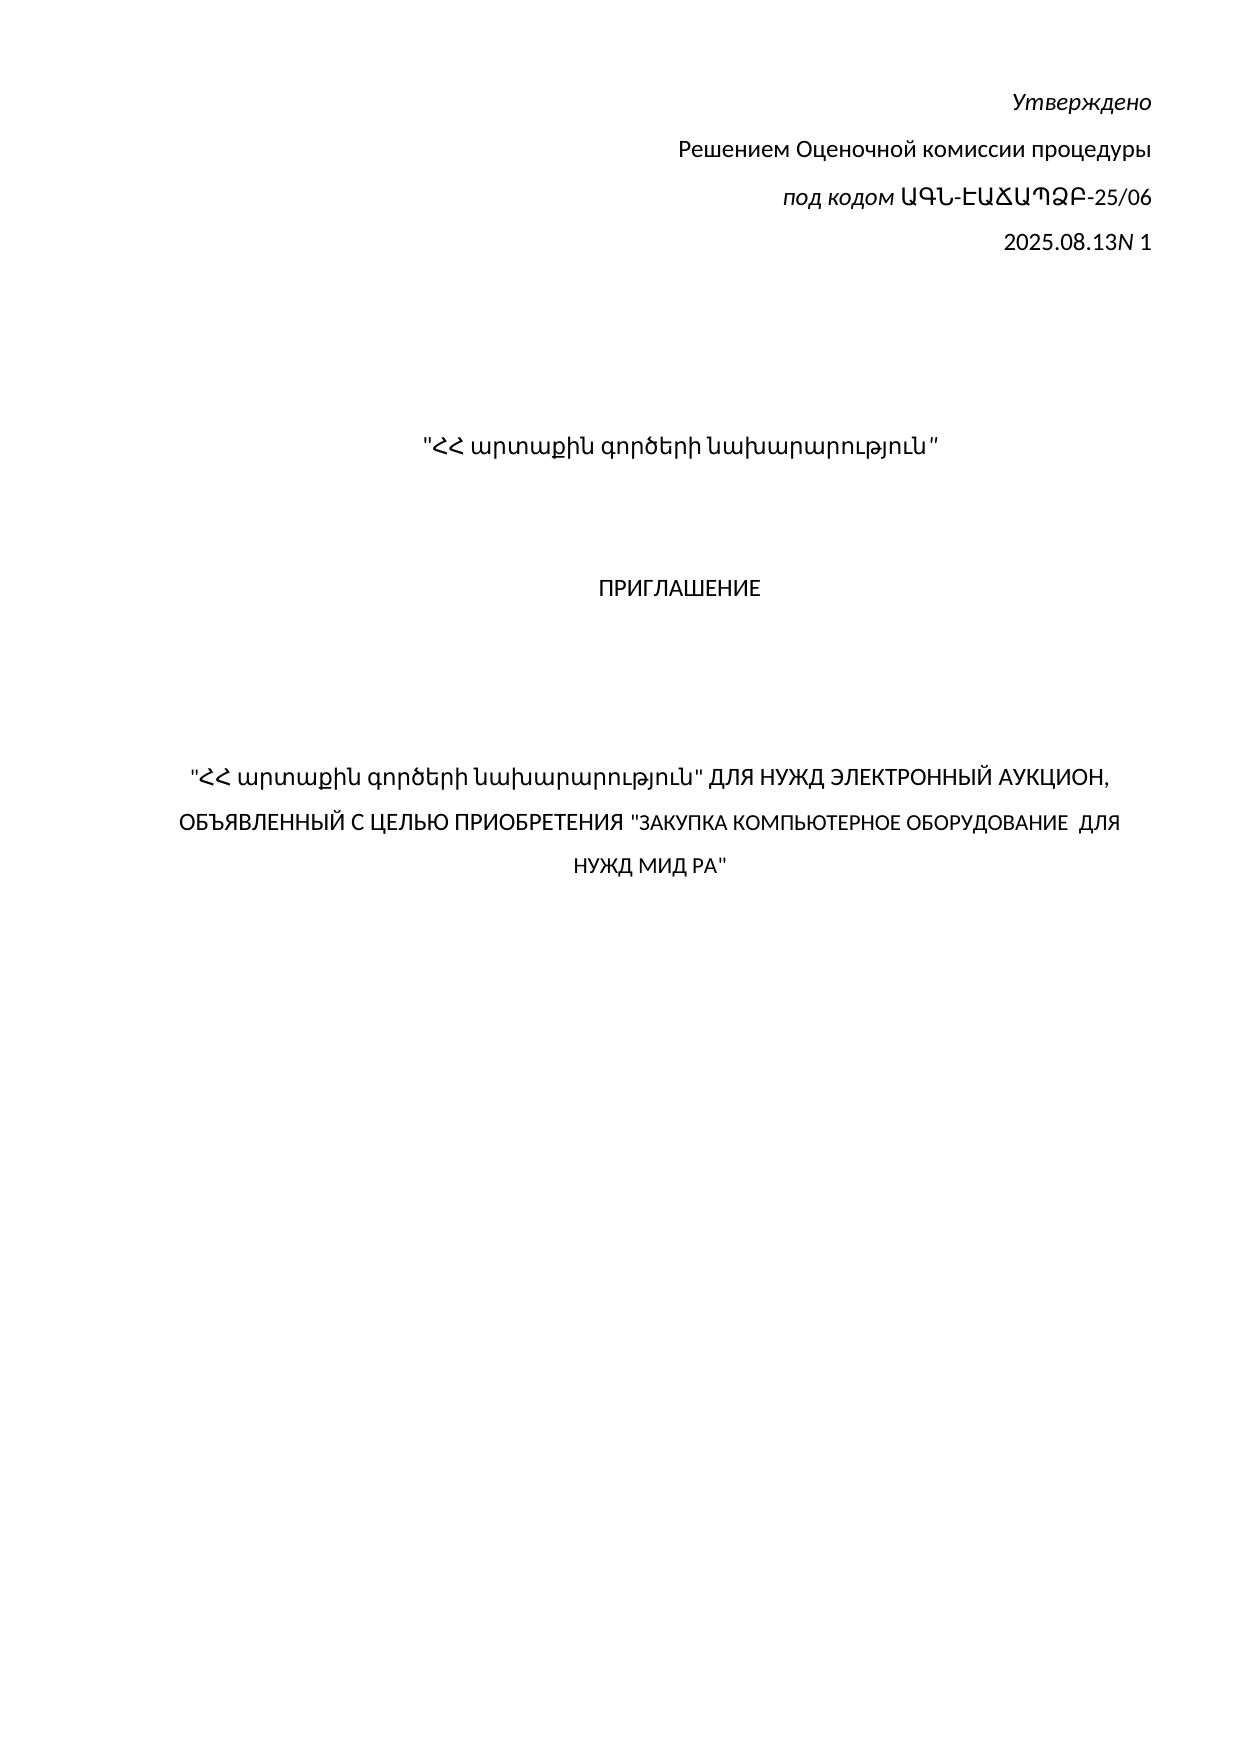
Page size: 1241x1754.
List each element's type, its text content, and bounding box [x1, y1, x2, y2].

text "ՀՀ արտաքին գործերի նախարարություն" ДЛЯ НУЖД ЭЛЕКТРОННЫЙ АУКЦИОН, [148, 761, 1152, 791]
text ПРИГЛАШЕНИЕ [148, 572, 1152, 603]
text Решением Оценочной комиссии процедуры [148, 134, 1152, 164]
text под кодом ԱԳՆ-ԷԱՃԱՊՁԲ-25/06 2025.08.13 N 1 [148, 181, 1152, 257]
text "ՀՀ արտաքին գործերի նախարարություն" [148, 431, 1152, 461]
text ОБЪЯВЛЕННЫЙ С ЦЕЛЬЮ ПРИОБРЕТЕНИЯ "ЗАКУПКА КОМПЬЮТЕРНОЕ ОБОРУДОВАНИЕ ДЛЯ НУЖД МИД РА" [148, 807, 1152, 879]
text Утверждено [148, 86, 1152, 117]
